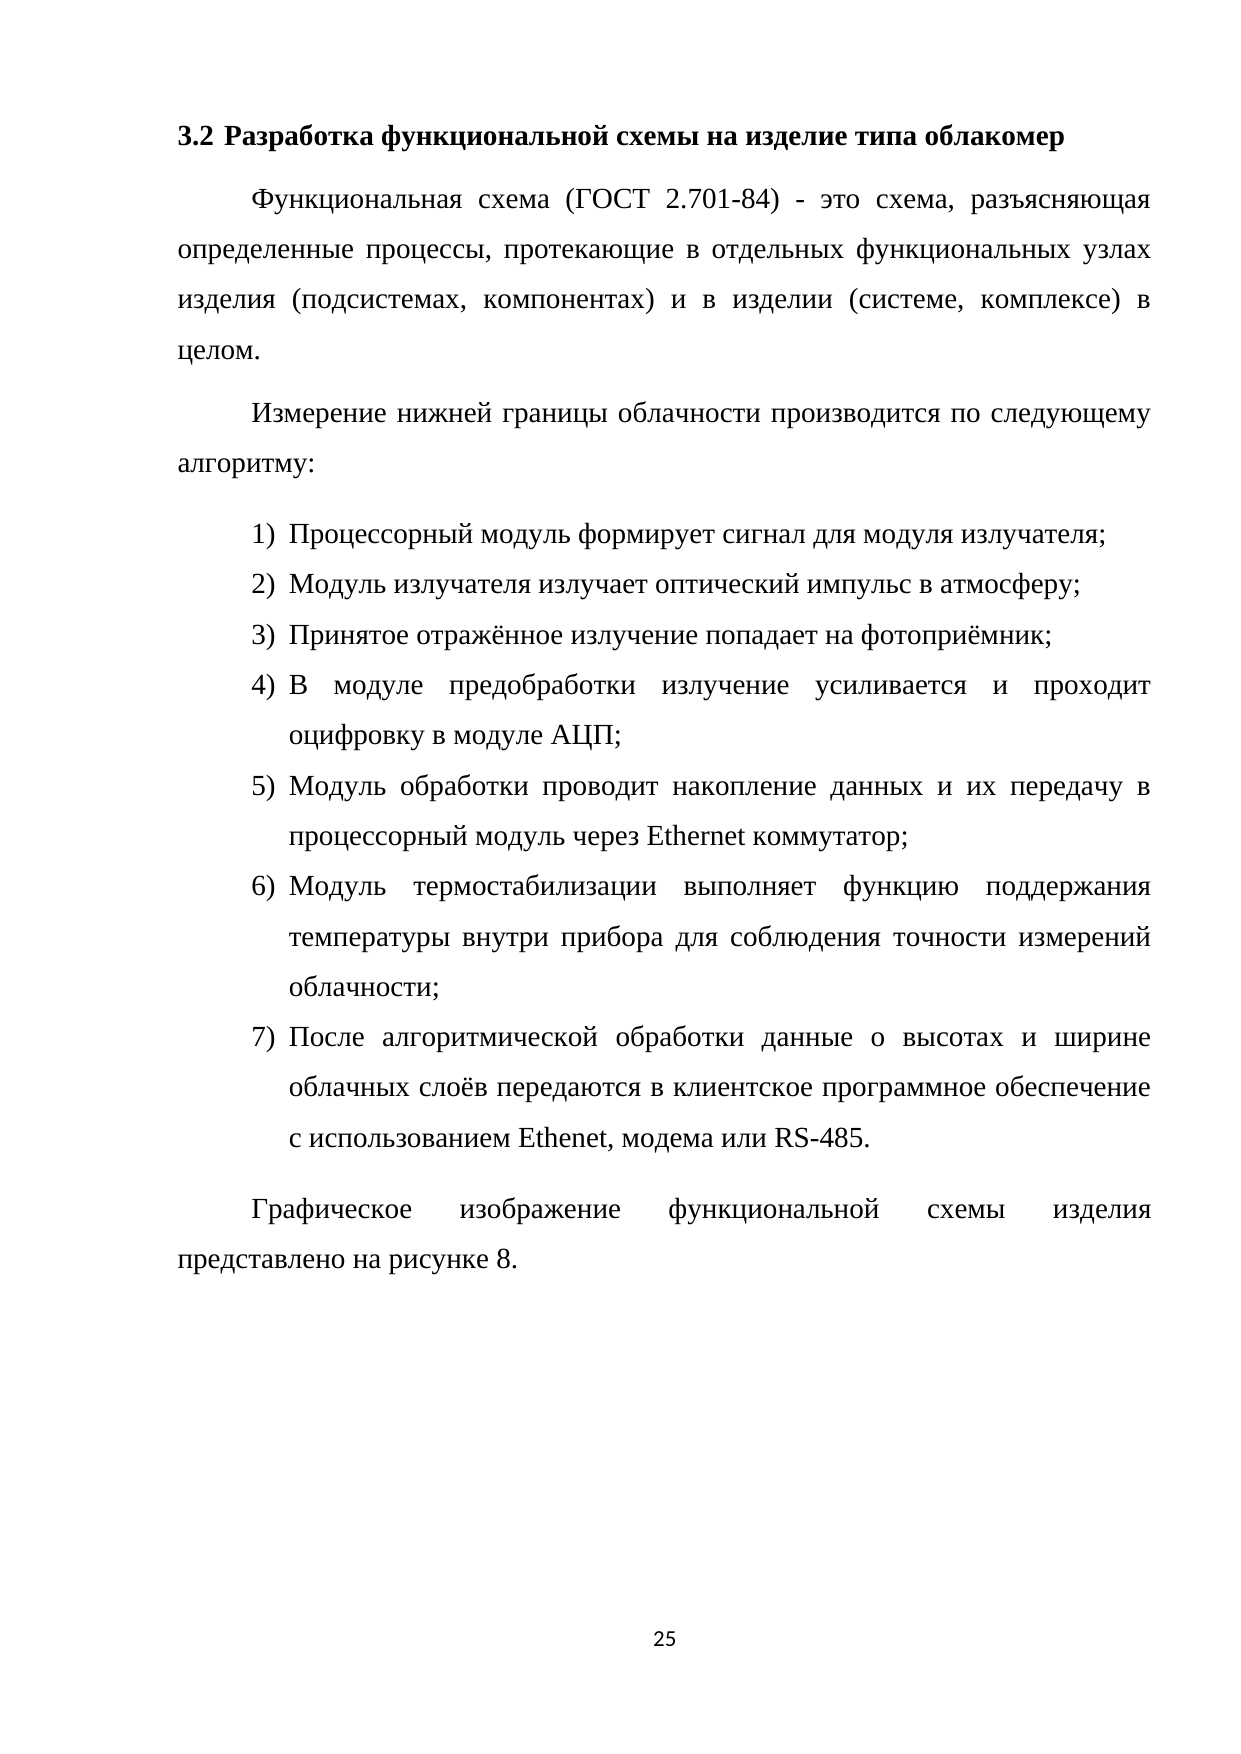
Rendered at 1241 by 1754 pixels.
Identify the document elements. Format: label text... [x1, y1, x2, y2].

subtitle Разработка функциональной схемы на изделие типа облакомер [177, 118, 1152, 152]
list После алгоритмической обработки данные о высотах и ширине облачных слоёв передаются в клиентское программное обеспечение с использованием Ethenet, модема или RS-485. [251, 1019, 1152, 1153]
list Модуль обработки проводит накопление данных и их передачу в процессорный модуль через Ethernet коммутатор; [251, 768, 1152, 852]
text Функциональная схема (ГОСТ 2.701-84) - это схема, разъясняющая определенные процессы, протекающие в отдельных функциональных узлах изделия (подсистемах, компонентах) и в изделии (системе, комплексе) в целом. [177, 181, 1152, 365]
text Измерение нижней границы облачности производится по следующему алгоритму: [177, 395, 1152, 478]
list В модуле предобработки излучение усиливается и проходит оцифровку в модуле АЦП; [251, 667, 1152, 751]
text Графическое изображение функциональной схемы изделия представлено на рисунке 8. [177, 1191, 1152, 1275]
list Модуль термостабилизации выполняет функцию поддержания температуры внутри прибора для соблюдения точности измерений облачности; [251, 868, 1152, 1002]
list Принятое отражённое излучение попадает на фотоприёмник; [251, 617, 1152, 650]
list Процессорный модуль формирует сигнал для модуля излучателя; [251, 516, 1152, 550]
list Модуль излучателя излучает оптический импульс в атмосферу; [251, 566, 1152, 600]
